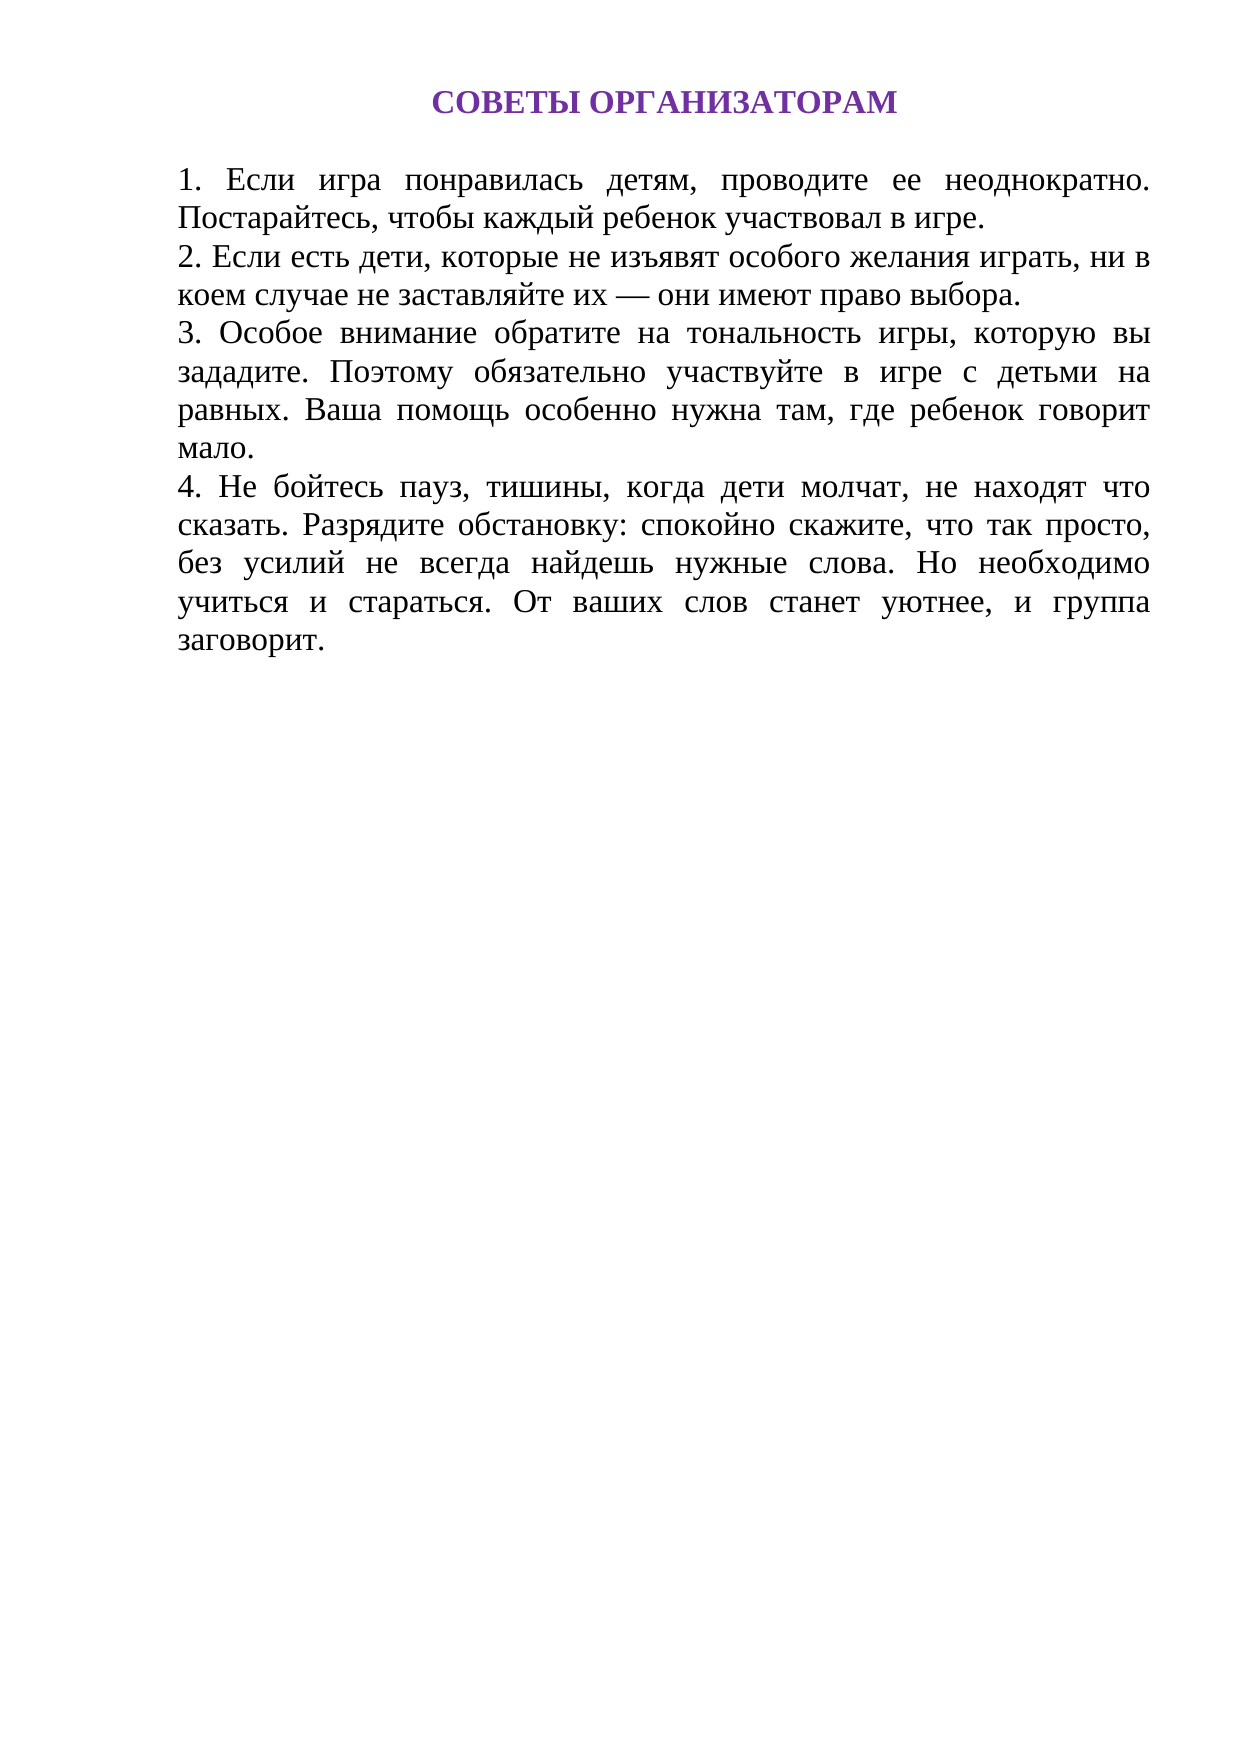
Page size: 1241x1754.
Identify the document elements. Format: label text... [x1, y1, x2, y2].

text СОВЕТЫ ОРГАНИЗАТОРАМ [177, 83, 1152, 121]
text 3. Особое внимание обратите на тональность игры, которую вы зададите. Поэтому обязательно участвуйте в игре с детьми на равных. Ваша помощь особенно нужна там, где ребенок говорит мало. [177, 313, 1152, 466]
text 4. Не бойтесь пауз, тишины, когда дети молчат, не находят что сказать. Разрядите обстановку: спокойно скажите, что так просто, без усилий не всегда найдешь нужные слова. Но необходимо учиться и стараться. От ваших слов станет уютнее, и группа заговорит. [177, 466, 1152, 658]
text 2. Если есть дети, которые не изъявят особого желания играть, ни в коем случае не заставляйте их — они имеют право выбора. [177, 236, 1152, 313]
text 1. Если игра понравилась детям, проводите ее неоднократно. Постарайтесь, чтобы каждый ребенок участвовал в игре. [177, 159, 1152, 236]
